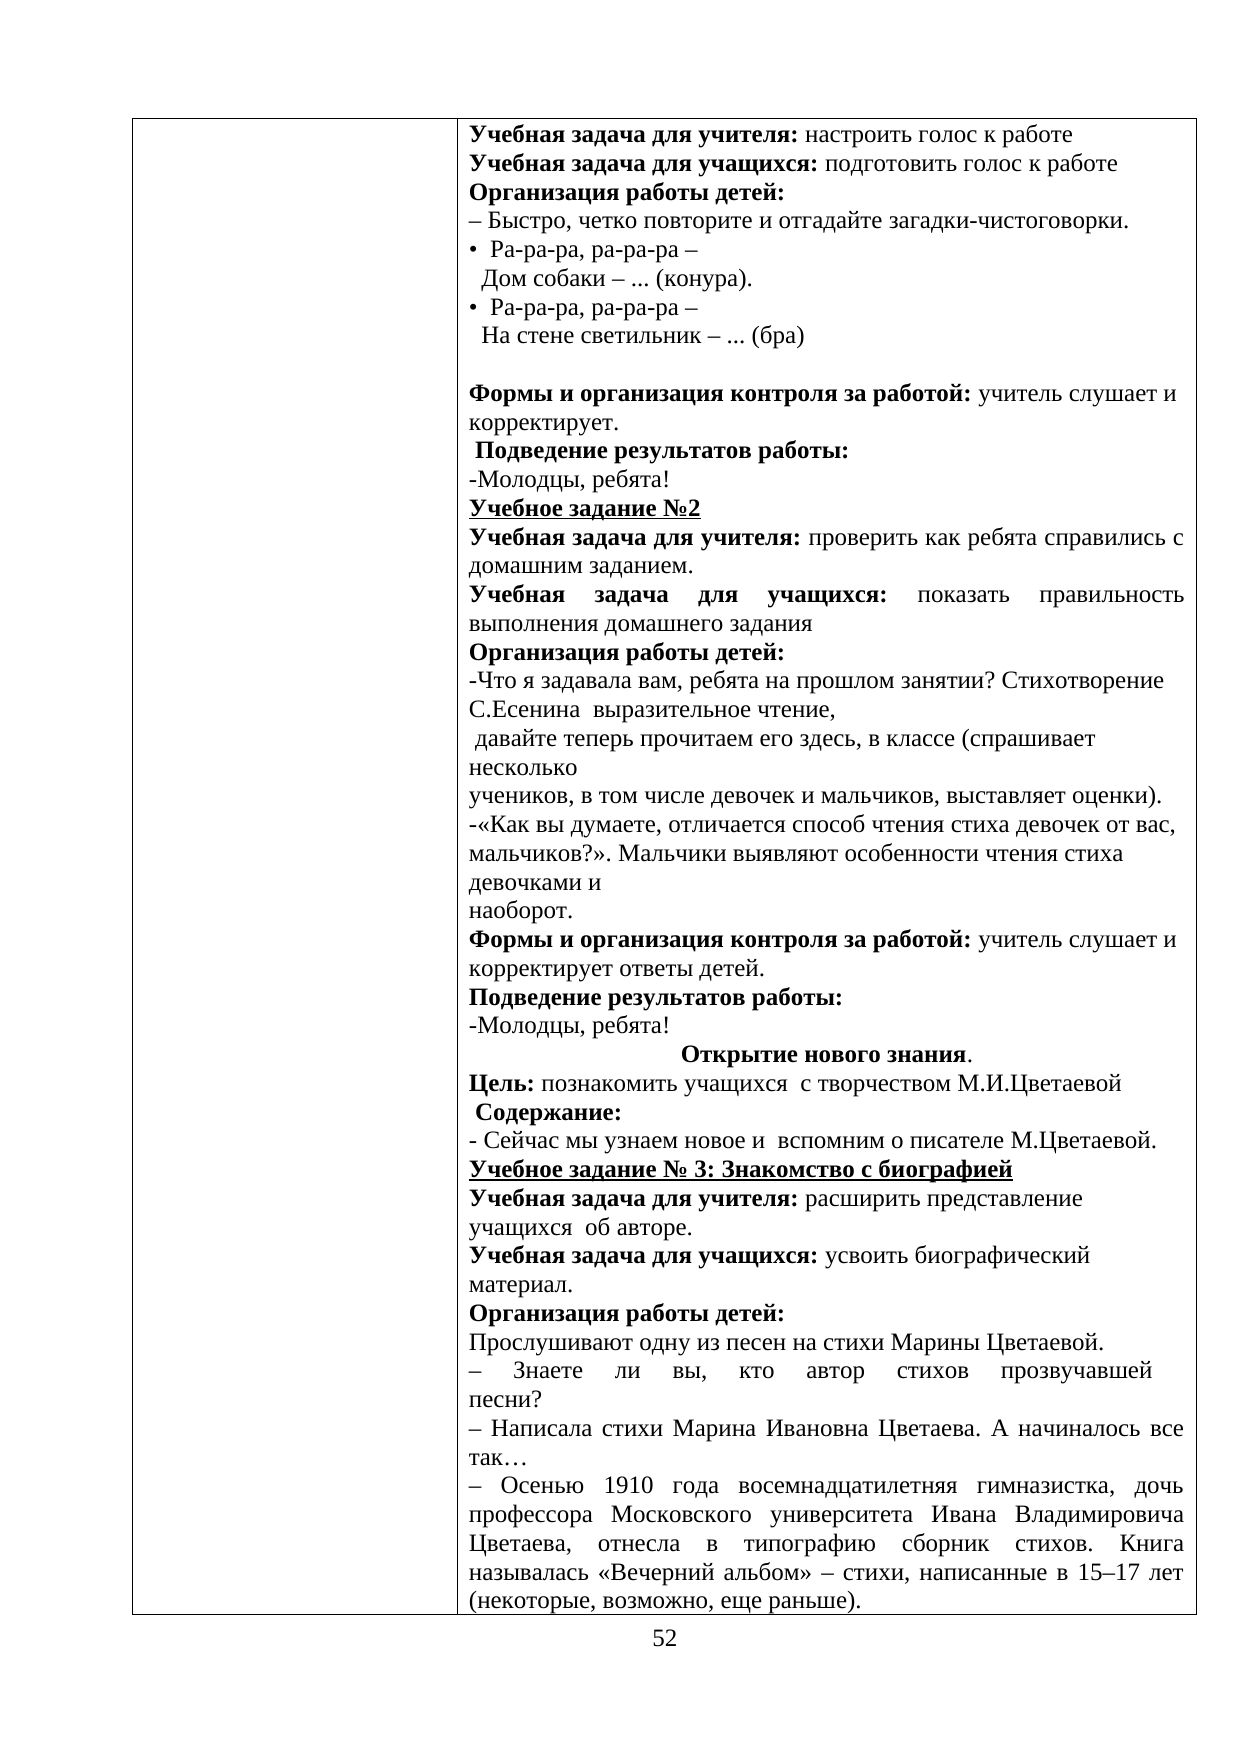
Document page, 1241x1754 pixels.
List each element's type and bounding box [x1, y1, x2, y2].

table_cell [133, 119, 457, 1614]
table_cell [458, 119, 1196, 1614]
